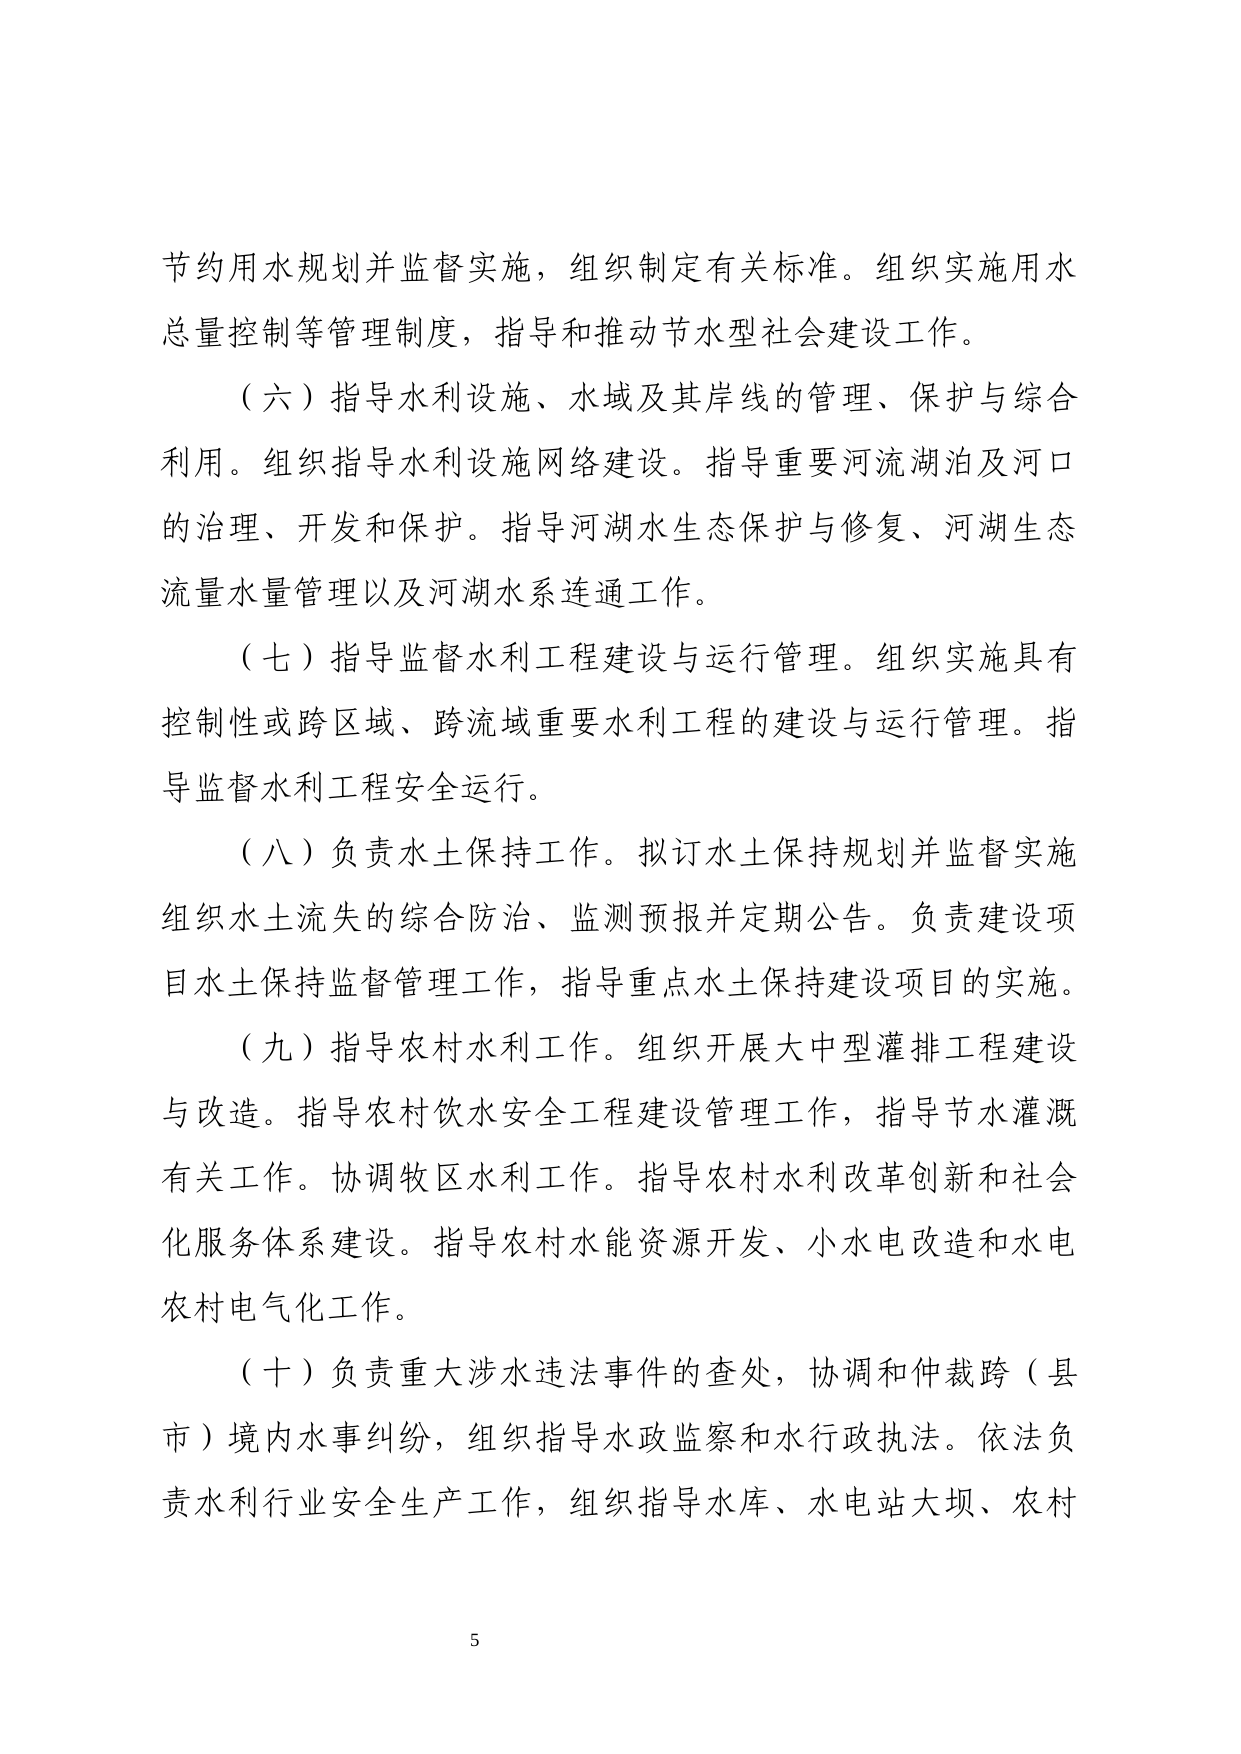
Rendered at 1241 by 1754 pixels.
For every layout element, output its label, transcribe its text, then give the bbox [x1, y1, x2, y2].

text （七）指导监督水利工程建设与运行管理。组织实施具有控制性或跨区域、跨流域重要水利工程的建设与运行管理。指导监督水利工程安全运行。 [159, 623, 1081, 818]
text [159, 1338, 1081, 1533]
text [159, 233, 1081, 363]
text （八）负责水土保持工作。拟订水土保持规划并监督实施，组织水土流失的综合防治、监测预报并定期公告。负责建设项目水土保持监督管理工作，指导重点水土保持建设项目的实施。 [159, 818, 1081, 1013]
text （六）指导水利设施、水域及其岸线的管理、保护与综合利用。组织指导水利设施网络建设。指导重要河流湖泊及河口的治理、开发和保护。指导河湖水生态保护与修复、河湖生态流量水量管理以及河湖水系连通工作。 [159, 363, 1081, 623]
text （九）指导农村水利工作。组织开展大中型灌排工程建设与改造。指导农村饮水安全工程建设管理工作，指导节水灌溉有关工作。协调牧区水利工作。指导农村水利改革创新和社会化服务体系建设。指导农村水能资源开发、小水电改造和水电农村电气化工作。 [159, 1013, 1081, 1338]
